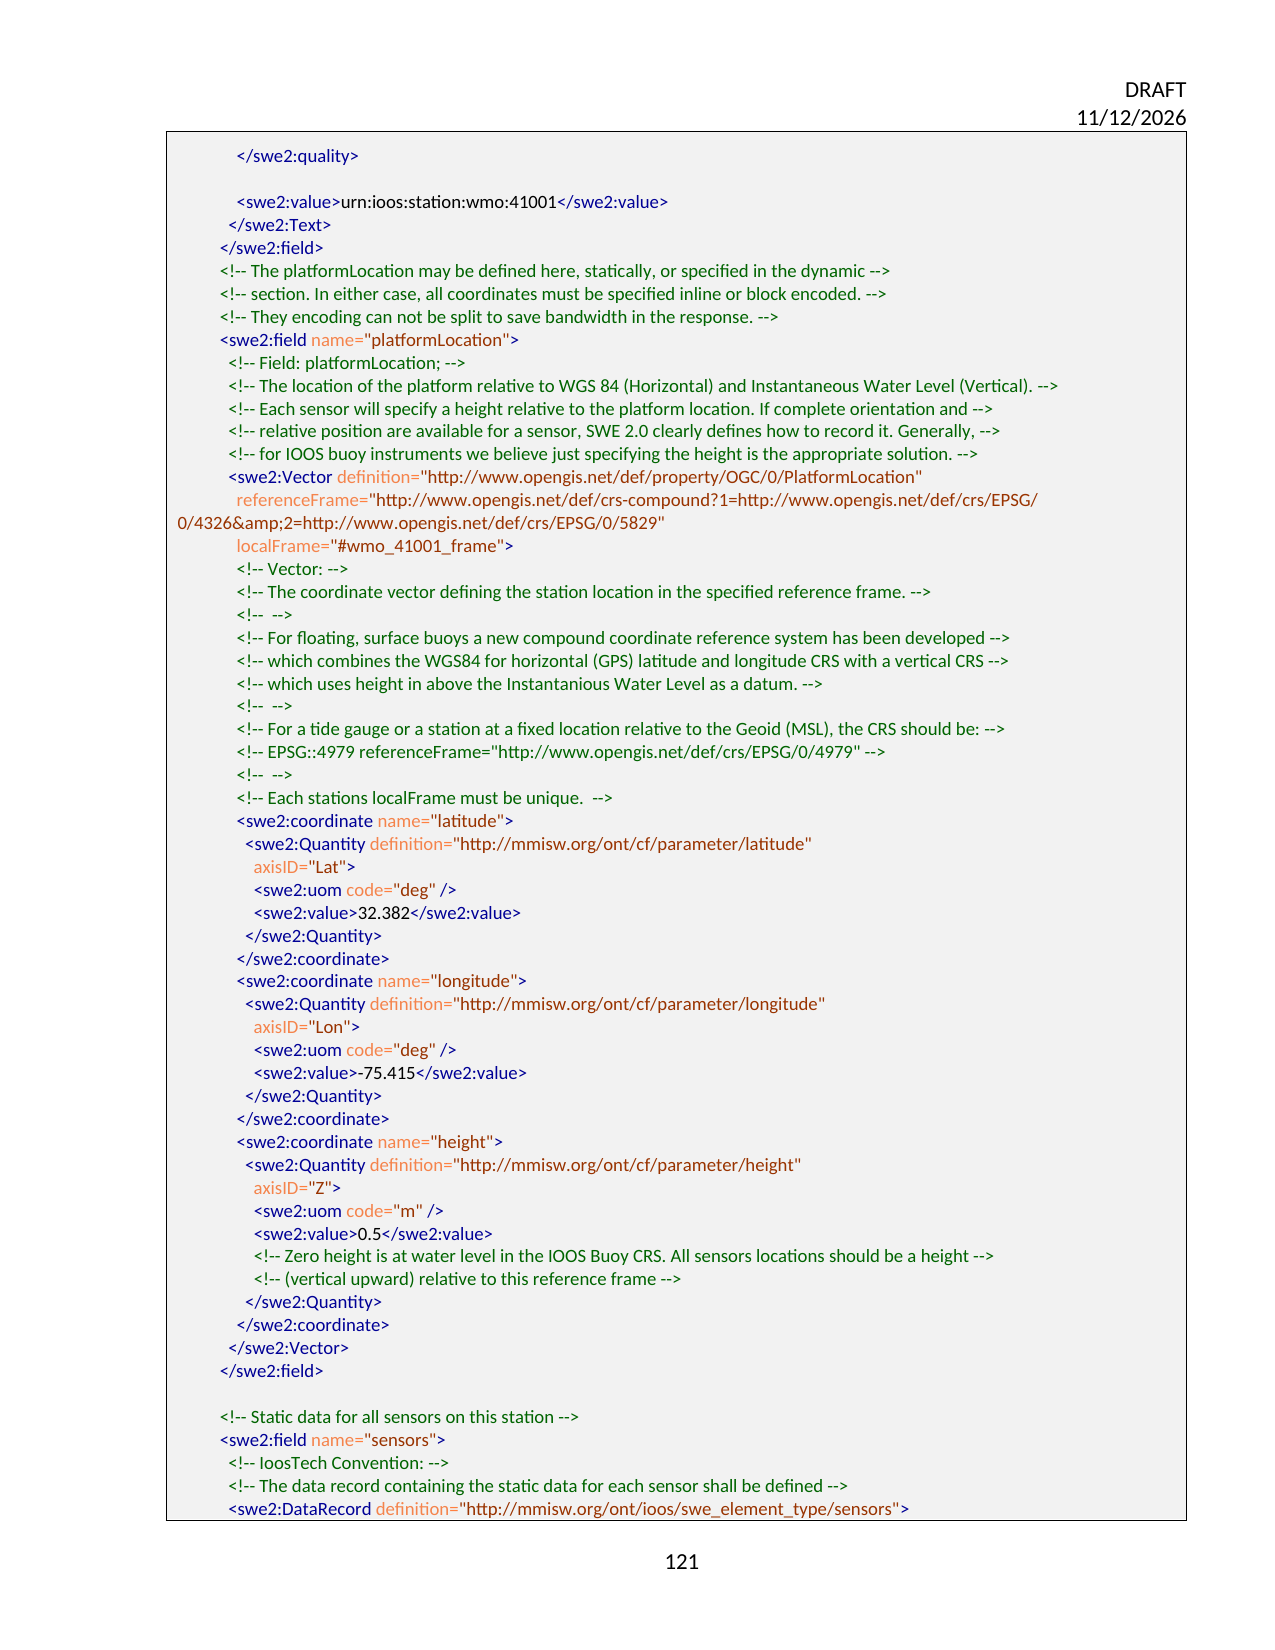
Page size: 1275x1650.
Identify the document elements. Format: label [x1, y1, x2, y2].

table_header [167, 132, 1186, 1519]
